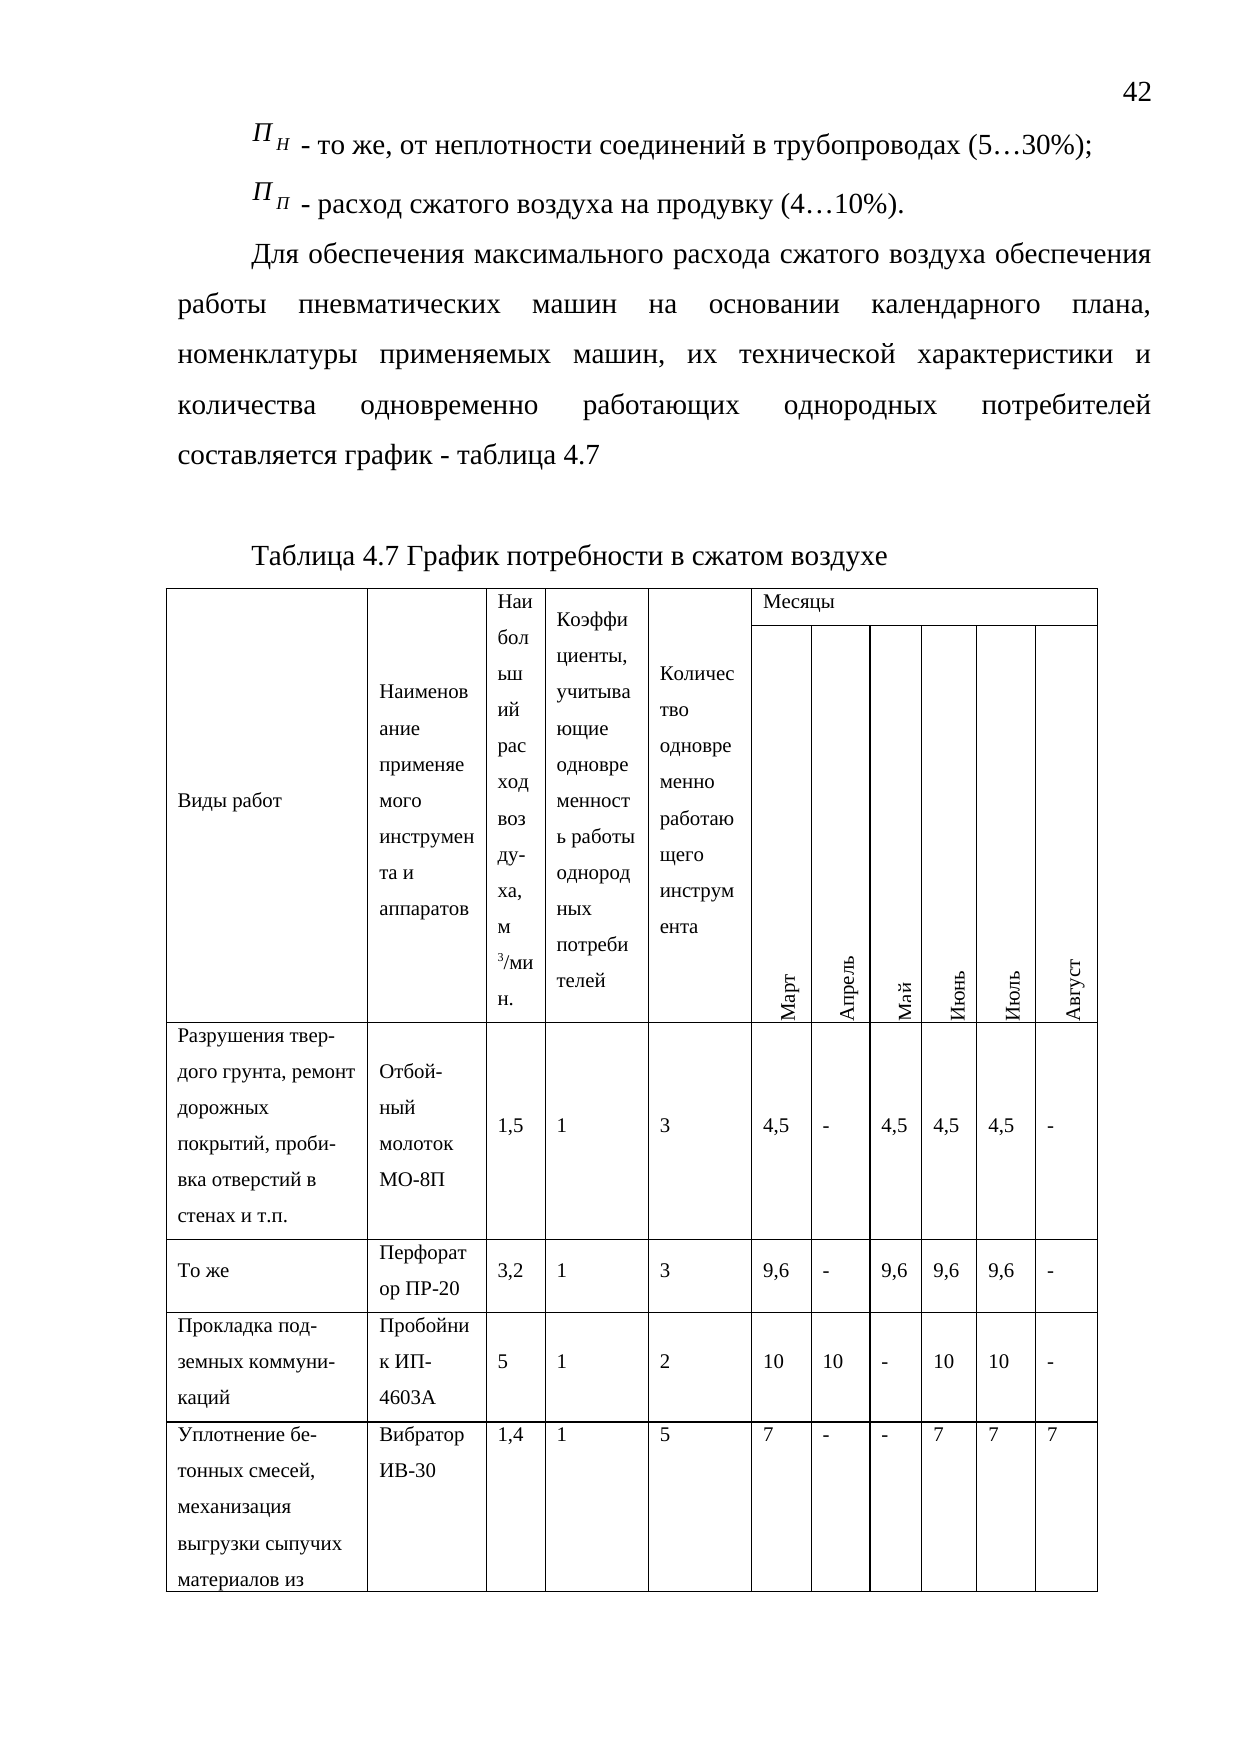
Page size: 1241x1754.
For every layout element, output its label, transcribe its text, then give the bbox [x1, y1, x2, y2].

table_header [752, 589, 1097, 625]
text - расход сжатого воздуха на продувку (4…10%). [177, 177, 1152, 219]
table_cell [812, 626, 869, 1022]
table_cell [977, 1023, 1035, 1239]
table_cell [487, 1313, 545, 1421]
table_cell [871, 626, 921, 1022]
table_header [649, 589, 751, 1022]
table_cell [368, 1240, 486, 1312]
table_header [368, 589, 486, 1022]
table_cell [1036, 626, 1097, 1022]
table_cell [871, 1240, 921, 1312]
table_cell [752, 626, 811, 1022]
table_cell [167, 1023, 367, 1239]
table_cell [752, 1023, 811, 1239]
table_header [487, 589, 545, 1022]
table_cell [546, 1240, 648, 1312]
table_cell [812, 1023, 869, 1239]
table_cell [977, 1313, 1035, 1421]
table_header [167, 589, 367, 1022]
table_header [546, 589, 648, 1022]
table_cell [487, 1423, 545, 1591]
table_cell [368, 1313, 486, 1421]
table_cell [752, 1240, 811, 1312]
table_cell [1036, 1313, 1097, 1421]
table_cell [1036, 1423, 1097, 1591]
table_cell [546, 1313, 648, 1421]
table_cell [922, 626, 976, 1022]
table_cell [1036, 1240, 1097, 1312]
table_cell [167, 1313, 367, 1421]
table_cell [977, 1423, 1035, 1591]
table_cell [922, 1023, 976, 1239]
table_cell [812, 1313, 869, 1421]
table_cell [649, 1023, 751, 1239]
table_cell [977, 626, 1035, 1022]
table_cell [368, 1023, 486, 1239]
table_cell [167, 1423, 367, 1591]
text Для обеспечения максимального расхода сжатого воздуха обеспечения работы пневматических машин на основании календарного плана, номенклатуры применяемых машин, их технической характеристики и количества одновременно работающих однородных потребителей составляется график - таблица 4.7 [177, 236, 1152, 471]
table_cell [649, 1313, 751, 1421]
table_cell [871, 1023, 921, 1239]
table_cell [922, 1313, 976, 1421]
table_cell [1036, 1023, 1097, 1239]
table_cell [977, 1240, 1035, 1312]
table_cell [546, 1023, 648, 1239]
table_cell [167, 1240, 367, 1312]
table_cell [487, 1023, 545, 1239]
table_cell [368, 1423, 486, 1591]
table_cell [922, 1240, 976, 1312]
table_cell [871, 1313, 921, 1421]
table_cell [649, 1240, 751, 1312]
text - то же, от неплотности соединений в трубопроводах (5…30%); [177, 118, 1152, 160]
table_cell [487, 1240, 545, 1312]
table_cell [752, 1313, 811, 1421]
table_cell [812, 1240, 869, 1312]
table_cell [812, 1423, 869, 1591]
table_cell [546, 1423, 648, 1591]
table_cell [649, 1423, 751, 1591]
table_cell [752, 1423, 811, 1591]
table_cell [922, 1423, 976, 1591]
text Таблица 4.7 График потребности в сжатом воздухе [177, 538, 1152, 571]
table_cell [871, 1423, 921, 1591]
